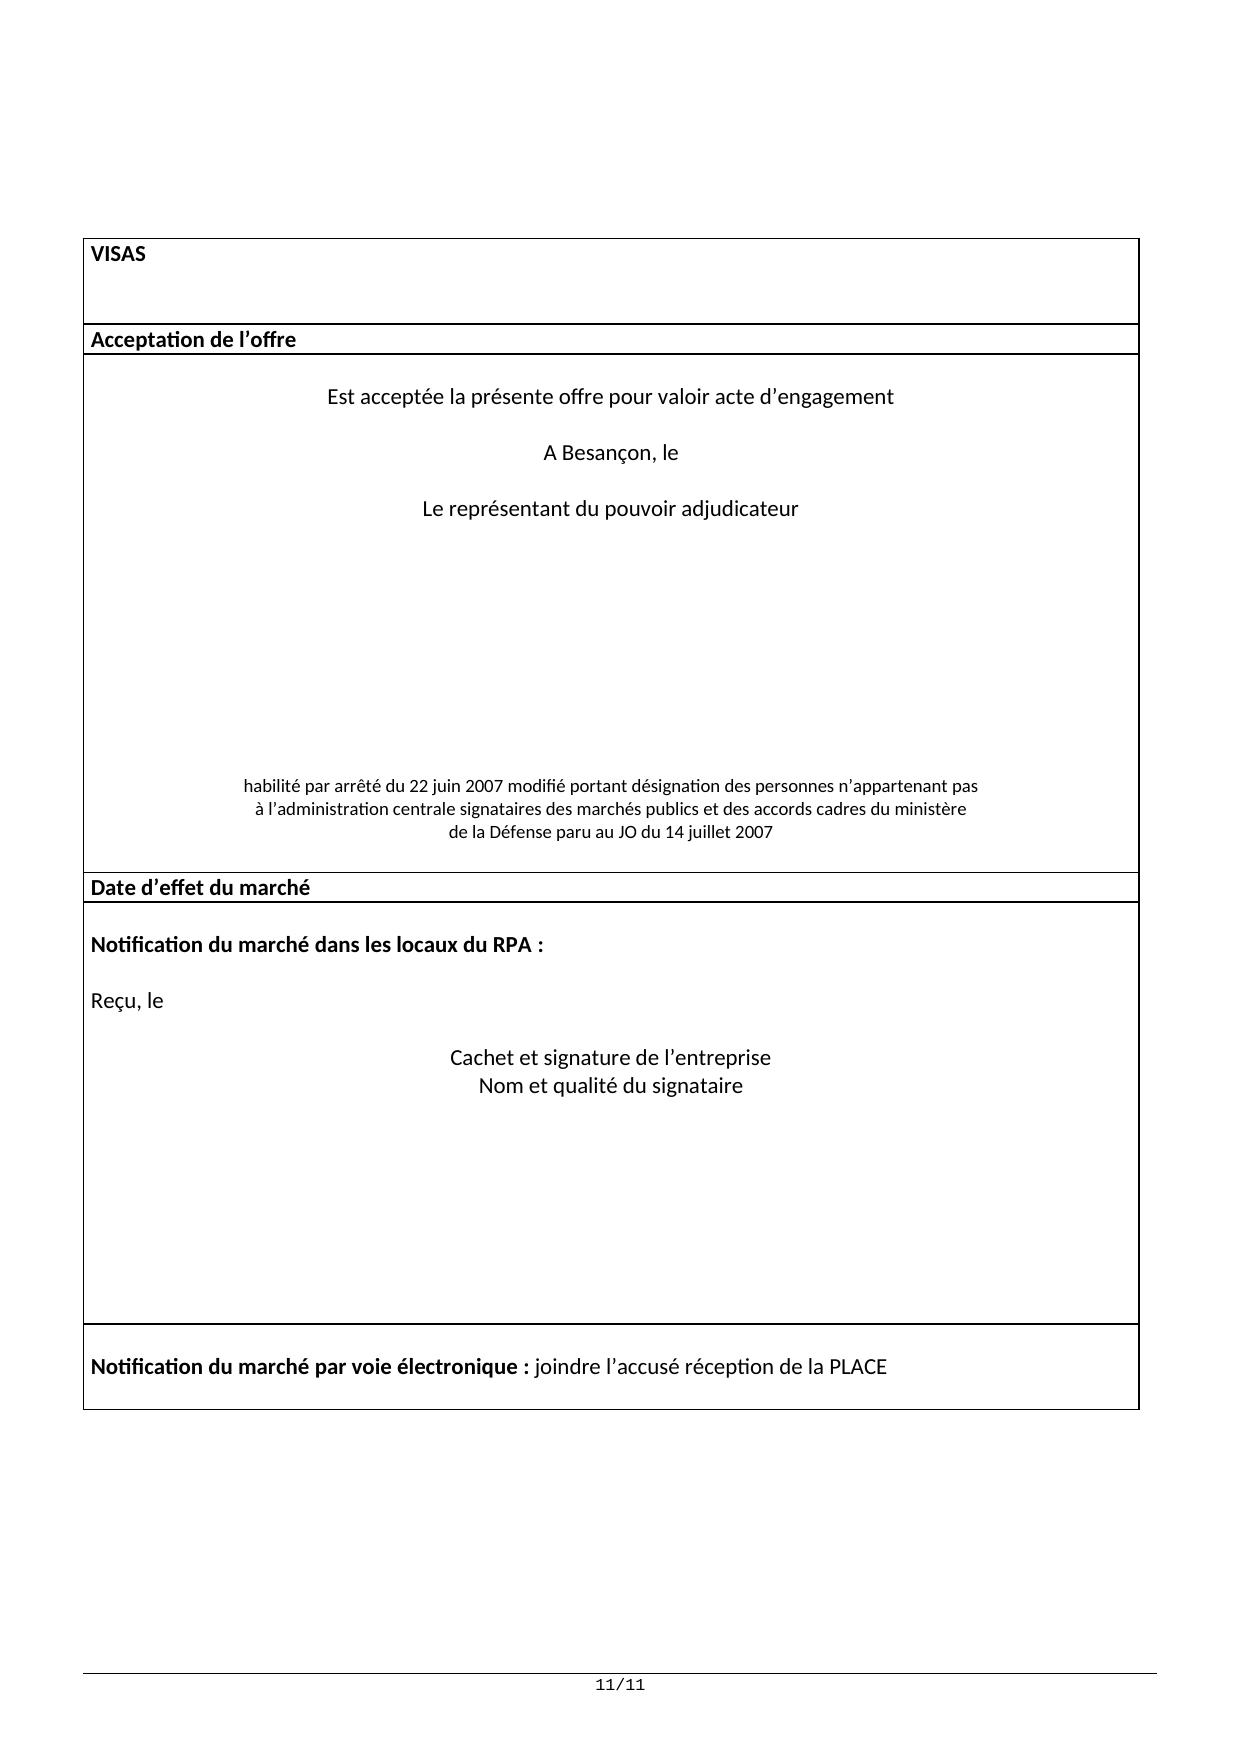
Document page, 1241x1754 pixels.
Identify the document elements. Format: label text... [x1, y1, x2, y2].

table_cell Notification du marché par voie électronique : joindre l’accusé réception de la PLACE [84, 1325, 1138, 1408]
table_cell Est acceptée la présente offre pour valoir acte d’engagement A Besançon, le Le représentant du pouvoir adjudicateur habilité par arrêté du 22 juin 2007 modifié portant désignation des personnes n’appartenant pas à l’administration centrale signataires des marchés publics et des accords cadres du ministère de la Défense paru au JO du 14 juillet 2007 [84, 355, 1138, 871]
table_header VISAS [84, 239, 1138, 323]
table_cell Date d’effet du marché [84, 873, 1138, 901]
table_cell Notification du marché dans les locaux du RPA : Reçu, le Cachet et signature de l’entreprise Nom et qualité du signataire [84, 903, 1138, 1323]
table_cell Acceptation de l’offre [84, 325, 1138, 353]
